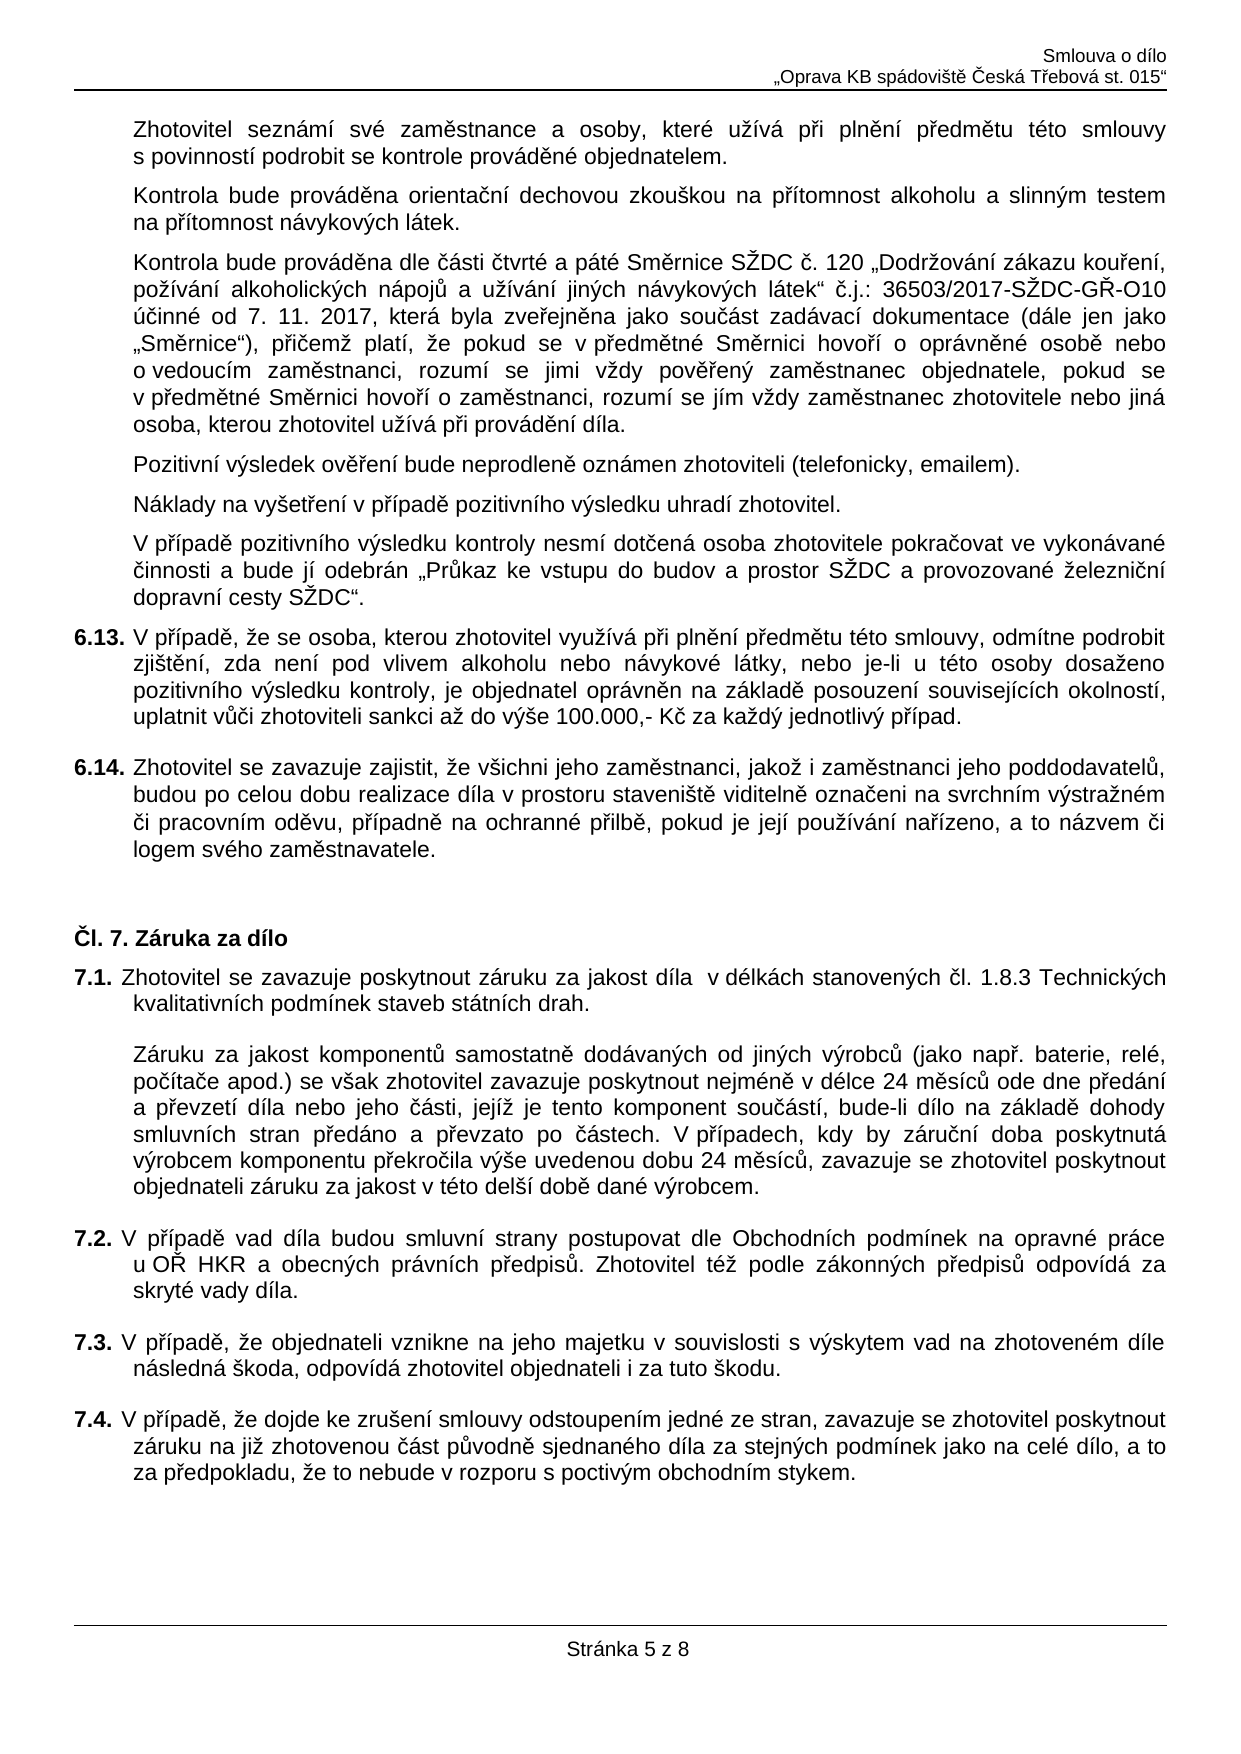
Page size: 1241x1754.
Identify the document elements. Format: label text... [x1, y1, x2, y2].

list V případě, že se osoba, kterou zhotovitel využívá při plnění předmětu této smlouvy, odmítne podrobit zjištění, zda není pod vlivem alkoholu nebo návykové látky, nebo je-li u této osoby dosaženo pozitivního výsledku kontroly, je objednatel oprávněn na základě posouzení souvisejících okolností, uplatnit vůči zhotoviteli sankci až do výše 100.000,- Kč za každý jednotlivý případ. [74, 624, 1167, 729]
text Kontrola bude prováděna dle části čtvrté a páté Směrnice SŽDC č. 120 „Dodržování zákazu kouření, požívání alkoholických nápojů a užívání jiných návykových látek“ č.j.: 36503/2017-SŽDC-GŘ-O10 účinné od 7. 11. 2017, která byla zveřejněna jako součást zadávací dokumentace (dále jen jako „Směrnice“), přičemž platí, že pokud se v předmětné Směrnici hovoří o oprávněné osobě nebo o vedoucím zaměstnanci, rozumí se jimi vždy pověřený zaměstnanec objednatele, pokud se v předmětné Směrnici hovoří o zaměstnanci, rozumí se jím vždy zaměstnanec zhotovitele nebo jiná osoba, kterou zhotovitel užívá při provádění díla. [133, 249, 1167, 438]
list V případě, že objednateli vznikne na jeho majetku v souvislosti s výskytem vad na zhotoveném díle následná škoda, odpovídá zhotovitel objednateli i za tuto škodu. [74, 1329, 1167, 1381]
text Pozitivní výsledek ověření bude neprodleně oznámen zhotoviteli (telefonicky, emailem). [133, 451, 1167, 477]
list V případě, že dojde ke zrušení smlouvy odstoupením jedné ze stran, zavazuje se zhotovitel poskytnout záruku na již zhotovenou část původně sjednaného díla za stejných podmínek jako na celé dílo, a to za předpokladu, že to nebude v rozporu s poctivým obchodním stykem. [74, 1406, 1167, 1485]
text Kontrola bude prováděna orientační dechovou zkouškou na přítomnost alkoholu a slinným testem na přítomnost návykových látek. [133, 182, 1167, 236]
text Záruku za jakost komponentů samostatně dodávaných od jiných výrobců (jako např. baterie, relé, počítače apod.) se však zhotovitel zavazuje poskytnout nejméně v délce 24 měsíců ode dne předání a převzetí díla nebo jeho části, jejíž je tento komponent součástí, bude-li dílo na základě dohody smluvních stran předáno a převzato po částech. V případech, kdy by záruční doba poskytnutá výrobcem komponentu překročila výše uvedenou dobu 24 měsíců, zavazuje se zhotovitel poskytnout objednateli záruku za jakost v této delší době dané výrobcem. [133, 1041, 1167, 1199]
text V případě pozitivního výsledku kontroly nesmí dotčená osoba zhotovitele pokračovat ve vykonávané činnosti a bude jí odebrán „Průkaz ke vstupu do budov a prostor SŽDC a provozované železniční dopravní cesty SŽDC“. [133, 530, 1167, 611]
list V případě vad díla budou smluvní strany postupovat dle Obchodních podmínek na opravné práce u OŘ HKR a obecných právních předpisů. Zhotovitel též podle zákonných předpisů odpovídá za skryté vady díla. [74, 1224, 1167, 1304]
subtitle Čl. 7. Záruka za dílo [74, 925, 1167, 951]
list Zhotovitel se zavazuje zajistit, že všichni jeho zaměstnanci, jakož i zaměstnanci jeho poddodavatelů, budou po celou dobu realizace díla v prostoru staveniště viditelně označeni na svrchním výstražném či pracovním oděvu, případně na ochranné přilbě, pokud je její používání nařízeno, a to názvem či logem svého zaměstnavatele. [74, 754, 1167, 862]
text Zhotovitel seznámí své zaměstnance a osoby, které užívá při plnění předmětu této smlouvy s povinností podrobit se kontrole prováděné objednatelem. [133, 116, 1167, 169]
list Zhotovitel se zavazuje poskytnout záruku za jakost díla v délkách stanovených čl. 1.8.3 Technických kvalitativních podmínek staveb státních drah. [74, 964, 1167, 1016]
text Náklady na vyšetření v případě pozitivního výsledku uhradí zhotovitel. [133, 491, 1167, 517]
